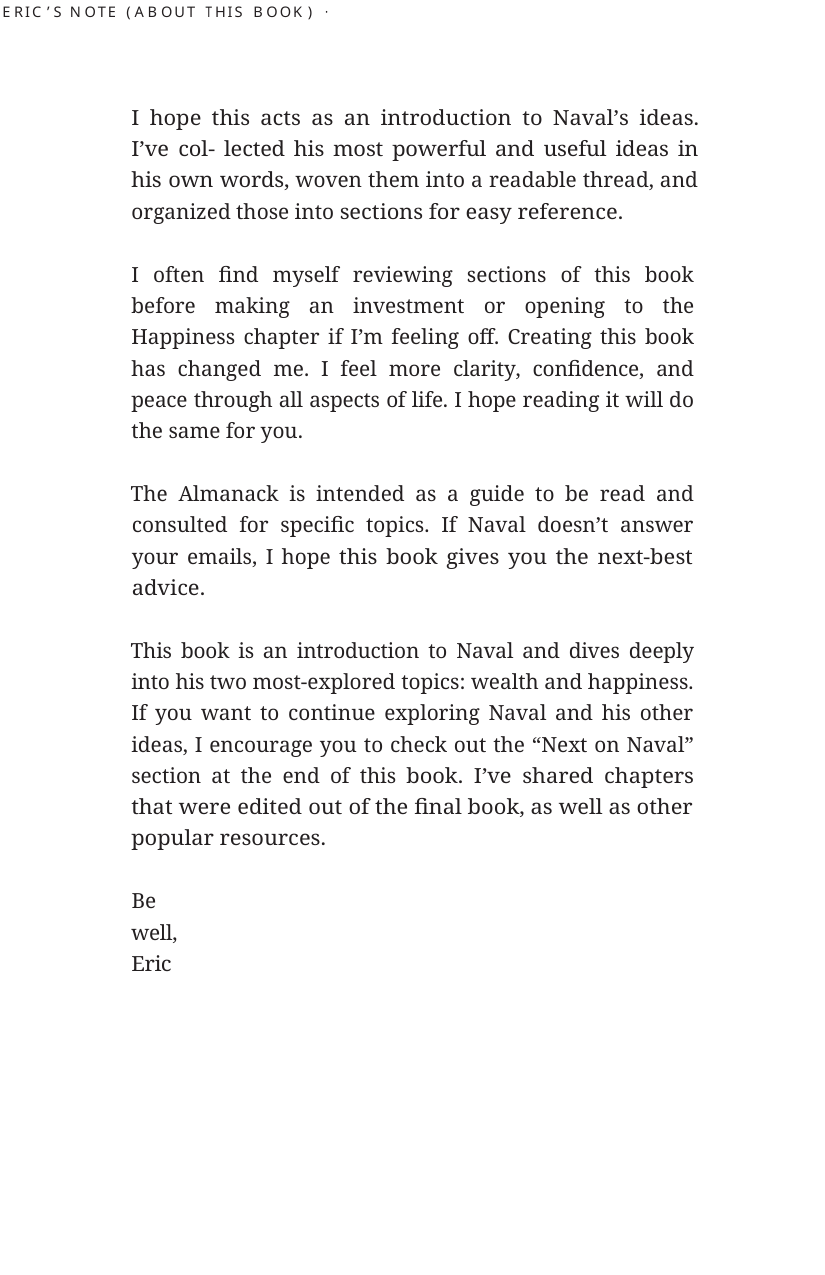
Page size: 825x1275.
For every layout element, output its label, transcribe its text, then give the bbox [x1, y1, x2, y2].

text I hope this acts as an introduction to Naval’s ideas. I’ve col- lected his most powerful and useful ideas in his own words, woven them into a readable thread, and organized those into sections for easy reference. [131, 103, 699, 225]
text The Almanack is intended as a guide to be read and consulted for specific topics. If Naval doesn’t answer your emails, I hope this book gives you the next-best advice. [130, 479, 694, 601]
text This book is an introduction to Naval and dives deeply into his two most-explored topics: wealth and happiness. If you want to continue exploring Naval and his other ideas, I encourage you to check out the “Next on Naval” section at the end of this book. I’ve shared chapters that were edited out of the final book, as well as other popular resources. [130, 636, 694, 852]
text I often find myself reviewing sections of this book before making an investment or opening to the Happiness chapter if I’m feeling off. Creating this book has changed me. I feel more clarity, confidence, and peace through all aspects of life. I hope reading it will do the same for you. [131, 260, 694, 444]
text Be well, Eric [131, 887, 203, 977]
